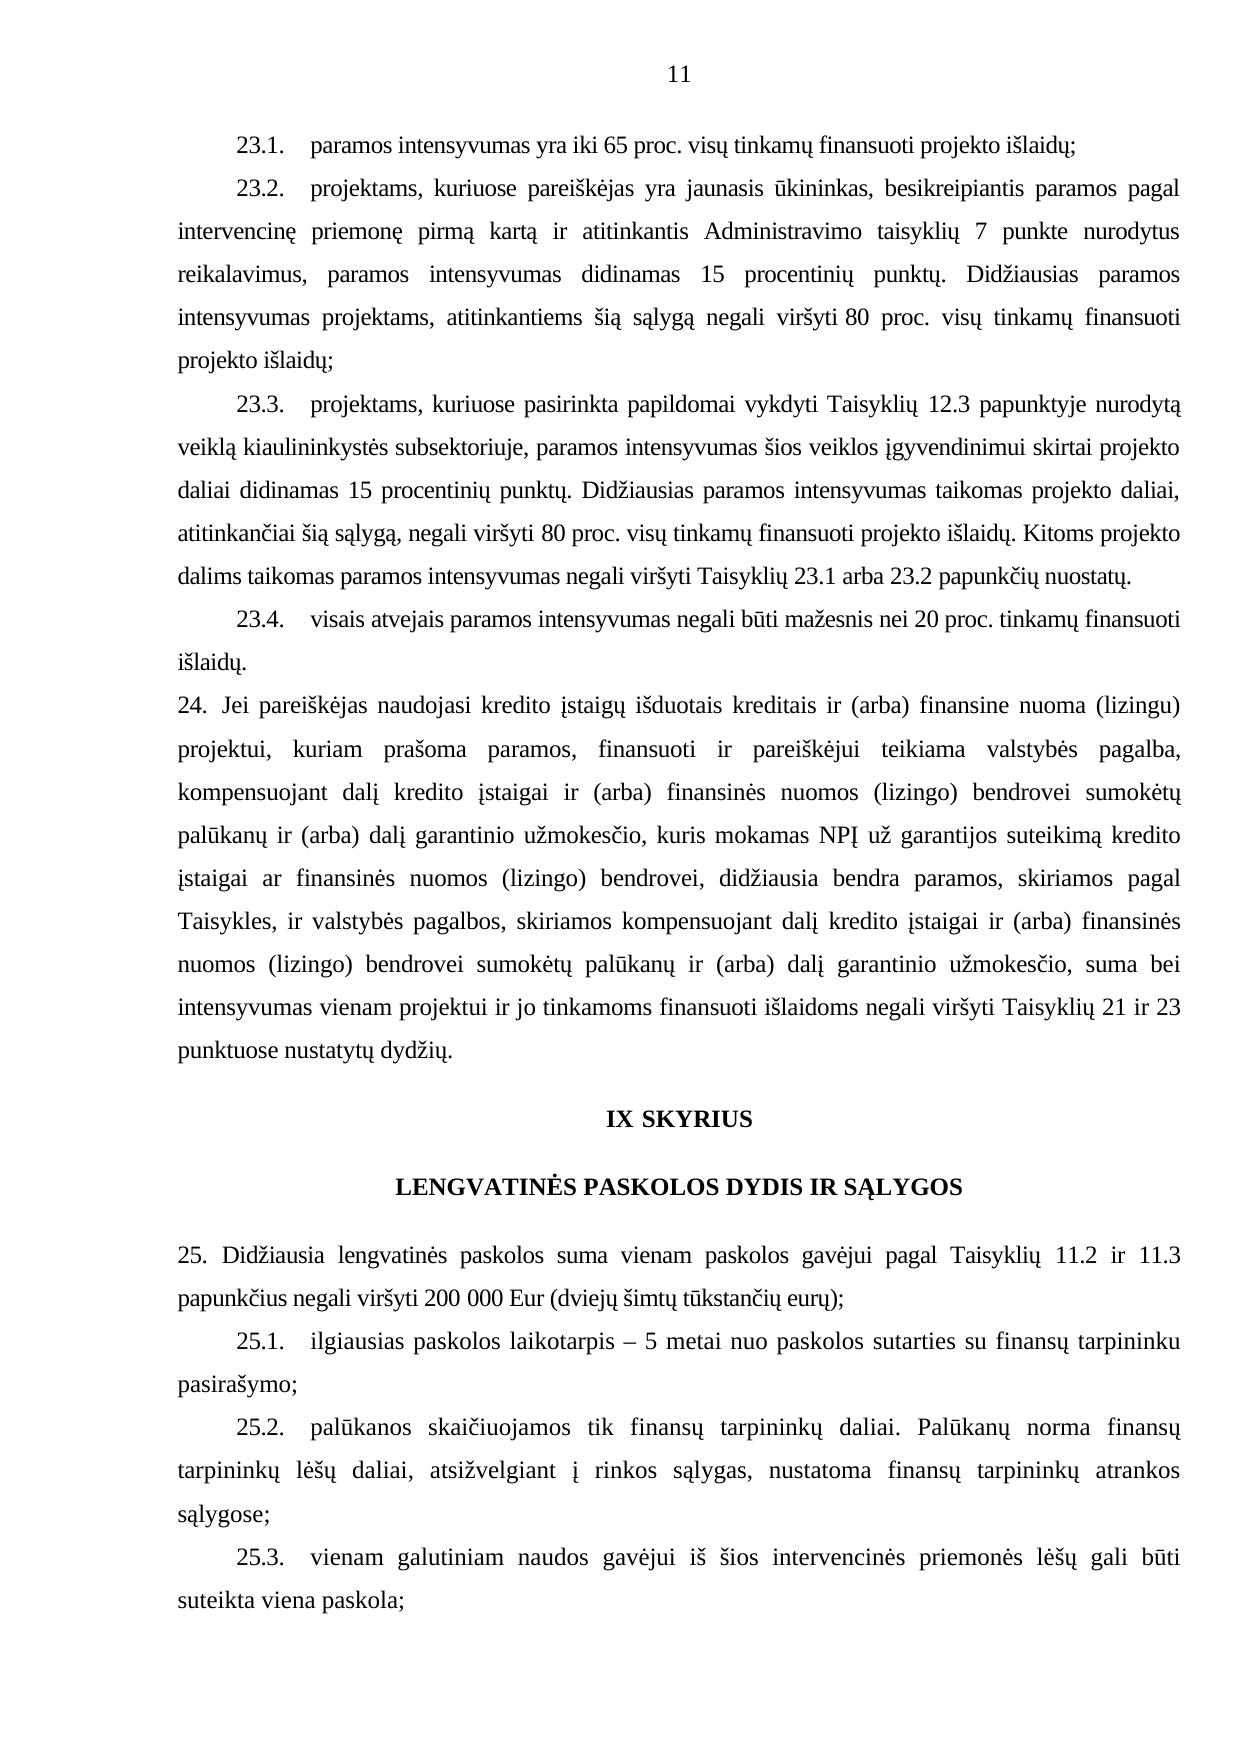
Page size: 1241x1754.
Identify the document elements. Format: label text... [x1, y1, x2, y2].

list ilgiausias paskolos laikotarpis – 5 metai nuo paskolos sutarties su finansų tarpininku pasirašymo; [177, 1326, 1181, 1398]
list visais atvejais paramos intensyvumas negali būti mažesnis nei 20 proc. tinkamų finansuoti išlaidų. [177, 604, 1181, 676]
list projektams, kuriuose pasirinkta papildomai vykdyti Taisyklių 12.3 papunktyje nurodytą veiklą kiaulininkystės subsektoriuje, paramos intensyvumas šios veiklos įgyvendinimui skirtai projekto daliai didinamas 15 procentinių punktų. Didžiausias paramos intensyvumas taikomas projekto daliai, atitinkančiai šią sąlygą, negali viršyti 80 proc. visų tinkamų finansuoti projekto išlaidų. Kitoms projekto dalims taikomas paramos intensyvumas negali viršyti Taisyklių 23.1 arba 23.2 papunkčių nuostatų. [177, 389, 1181, 590]
list projektams, kuriuose pareiškėjas yra jaunasis ūkininkas, besikreipiantis paramos pagal intervencinę priemonę pirmą kartą ir atitinkantis Administravimo taisyklių 7 punkte nurodytus reikalavimus, paramos intensyvumas didinamas 15 procentinių punktų. Didžiausias paramos intensyvumas projektams, atitinkantiems šią sąlygą negali viršyti 80 proc. visų tinkamų finansuoti projekto išlaidų; [177, 173, 1181, 374]
list paramos intensyvumas yra iki 65 proc. visų tinkamų finansuoti projekto išlaidų; [177, 130, 1181, 159]
subtitle LENGVATINĖS PASKOLOS DYDIS IR SĄLYGOS [177, 1172, 1181, 1201]
list Jei pareiškėjas naudojasi kredito įstaigų išduotais kreditais ir (arba) finansine nuoma (lizingu) projektui, kuriam prašoma paramos, finansuoti ir pareiškėjui teikiama valstybės pagalba, kompensuojant dalį kredito įstaigai ir (arba) finansinės nuomos (lizingo) bendrovei sumokėtų palūkanų ir (arba) dalį garantinio užmokesčio, kuris mokamas NPĮ už garantijos suteikimą kredito įstaigai ar finansinės nuomos (lizingo) bendrovei, didžiausia bendra paramos, skiriamos pagal Taisykles, ir valstybės pagalbos, skiriamos kompensuojant dalį kredito įstaigai ir (arba) finansinės nuomos (lizingo) bendrovei sumokėtų palūkanų ir (arba) dalį garantinio užmokesčio, suma bei intensyvumas vienam projektui ir jo tinkamoms finansuoti išlaidoms negali viršyti Taisyklių 21 ir 23 punktuose nustatytų dydžių. [177, 691, 1181, 1064]
list palūkanos skaičiuojamos tik finansų tarpininkų daliai. Palūkanų norma finansų tarpininkų lėšų daliai, atsižvelgiant į rinkos sąlygas, nustatoma finansų tarpininkų atrankos sąlygose; [177, 1412, 1181, 1527]
list Didžiausia lengvatinės paskolos suma vienam paskolos gavėjui pagal Taisyklių 11.2 ir 11.3 papunkčius negali viršyti 200 000 Eur (dviejų šimtų tūkstančių eurų); [177, 1240, 1181, 1312]
list vienam galutiniam naudos gavėjui iš šios intervencinės priemonės lėšų gali būti suteikta viena paskola; [177, 1542, 1181, 1614]
subtitle SKYRIUS [177, 1104, 1181, 1132]
